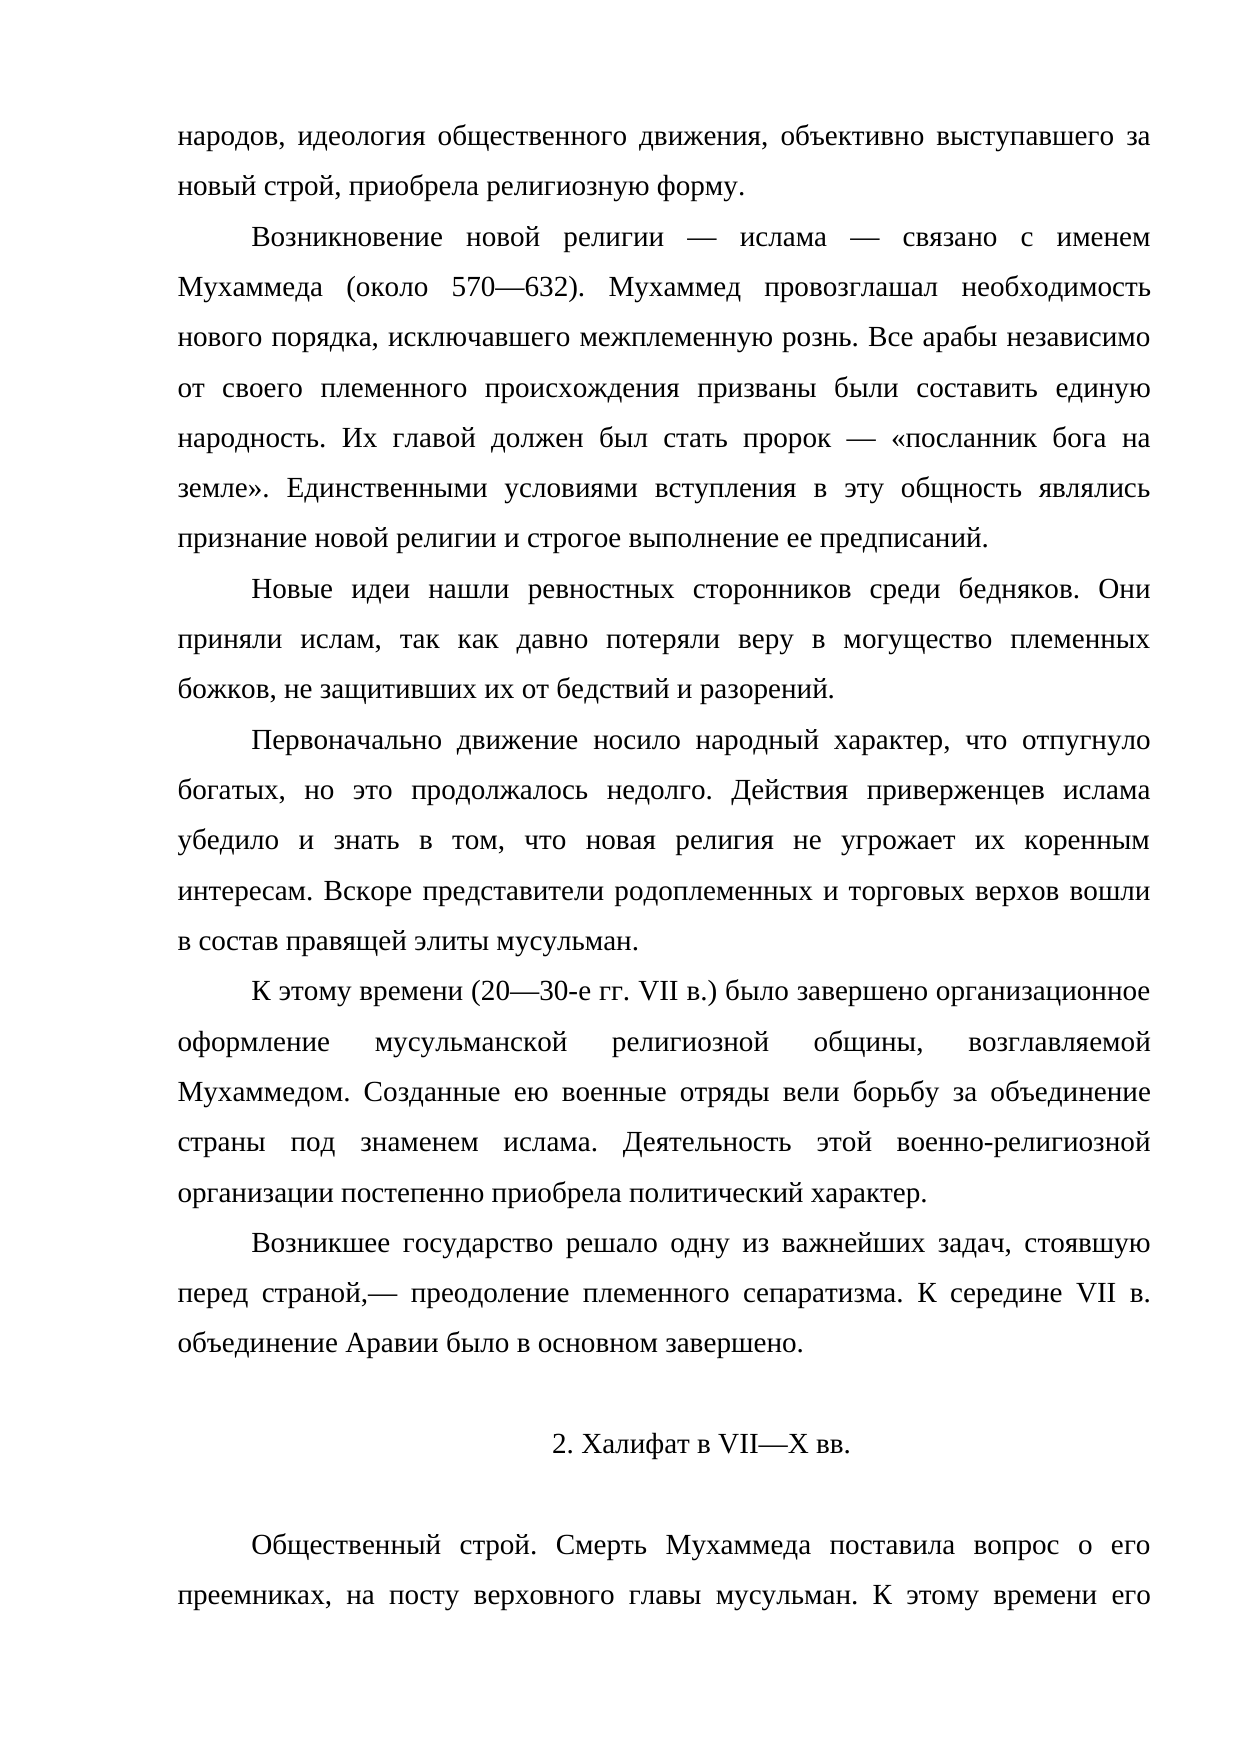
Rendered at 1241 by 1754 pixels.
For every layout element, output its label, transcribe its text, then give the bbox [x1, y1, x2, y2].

text Возникшее государство решало одну из важнейших задач, стоявшую перед страной,— преодоление племенного сепаратизма. К середине VII в. объединение Аравии было в основном завершено. [177, 1225, 1152, 1359]
text Новые идеи нашли ревностных сторонников среди бедняков. Они приняли ислам, так как давно потеряли веру в могущество племенных божков, не защитивших их от бедствий и разорений. [177, 571, 1152, 705]
text К этому времени (20—30-е гг. VII в.) было завершено организационное оформление мусульманской религиозной общины, возглавляемой Мухаммедом. Созданные ею военные отряды вели борьбу за объединение страны под знаменем ислама. Деятельность этой военно-религиозной организации постепенно приобрела политический характер. [177, 973, 1152, 1208]
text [177, 1527, 1152, 1611]
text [177, 118, 1152, 202]
text 2. Халифат в VII—X вв. [177, 1426, 1152, 1460]
text Первоначально движение носило народный характер, что отпугнуло богатых, но это продолжалось недолго. Действия приверженцев ислама убедило и знать в том, что новая религия не угрожает их коренным интересам. Вскоре представители родоплеменных и торговых верхов вошли в состав правящей элиты мусульман. [177, 722, 1152, 957]
text Возникновение новой религии — ислама — связано с именем Мухаммеда (около 570—632). Мухаммед провозглашал необходимость нового порядка, исключавшего межплеменную рознь. Все арабы независимо от своего племенного происхождения призваны были составить единую народность. Их главой должен был стать пророк — «посланник бога на земле». Единственными условиями вступления в эту общность являлись признание новой религии и строгое выполнение ее предписаний. [177, 219, 1152, 554]
